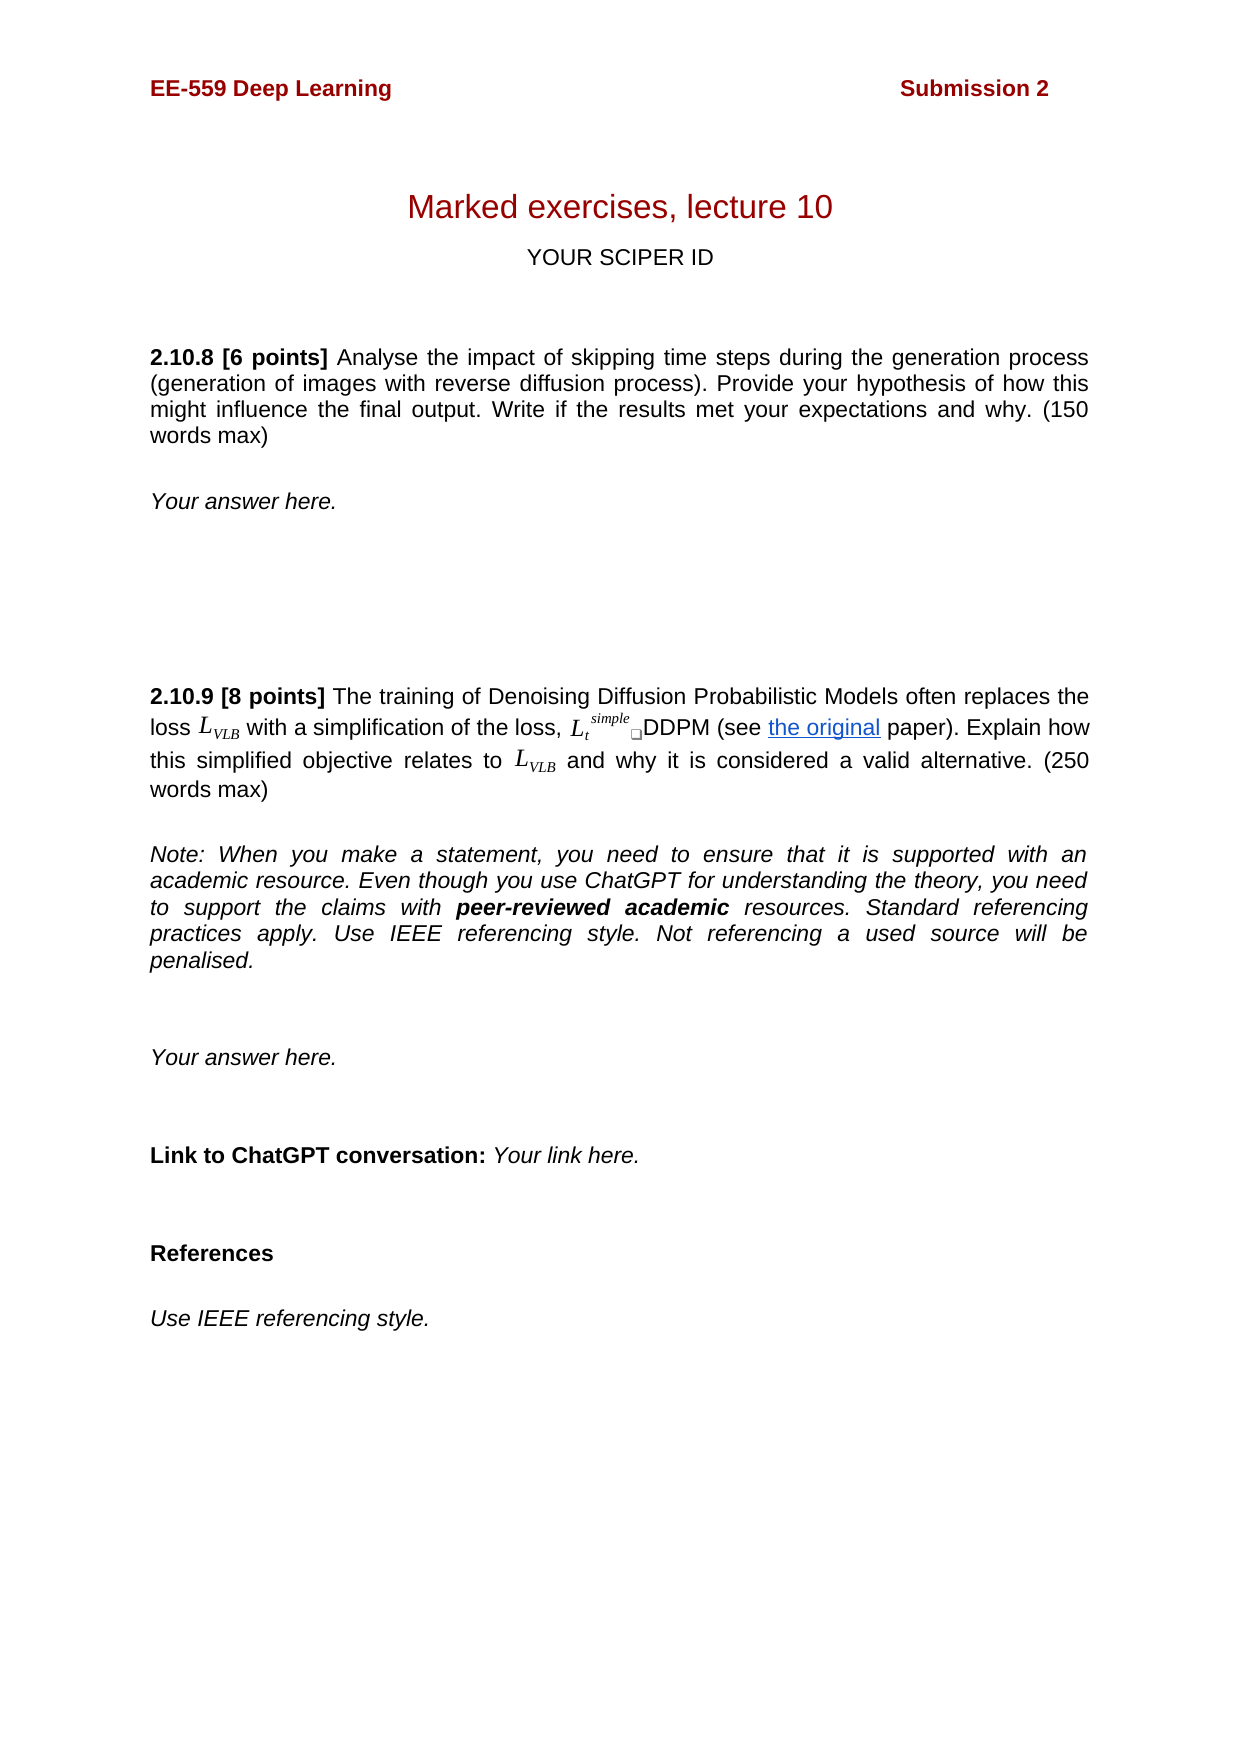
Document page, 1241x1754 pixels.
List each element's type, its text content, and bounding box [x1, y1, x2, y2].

text Note: When you make a statement, you need to ensure that it is supported with an academic resource. Even though you use ChatGPT for understanding the theory, you need to support the claims with peer-reviewed academic resources. Standard referencing practices apply. Use IEEE referencing style. Not referencing a used source will be penalised. [150, 841, 1090, 973]
text 2.10.9 [8 points] The training of Denoising Diffusion Probabilistic Models often replaces the loss with a simplification of the loss, DDPM (see the original paper). Explain how this simplified objective relates to and why it is considered a valid alternative. (250 words max) [150, 683, 1090, 802]
subtitle Marked exercises, lecture 10 [150, 187, 1090, 226]
text Your answer here. [150, 1044, 1090, 1071]
text YOUR SCIPER ID [150, 244, 1090, 271]
text Use IEEE referencing style. [150, 1305, 1090, 1332]
text 2.10.8 [6 points] Analyse the impact of skipping time steps during the generation process (generation of images with reverse diffusion process). Provide your hypothesis of how this might influence the final output. Write if the results met your expectations and why. (150 words max) [150, 343, 1090, 449]
text References [150, 1240, 1090, 1266]
text Link to ChatGPT conversation: Your link here. [150, 1142, 1090, 1168]
text Your answer here. [150, 488, 1090, 514]
